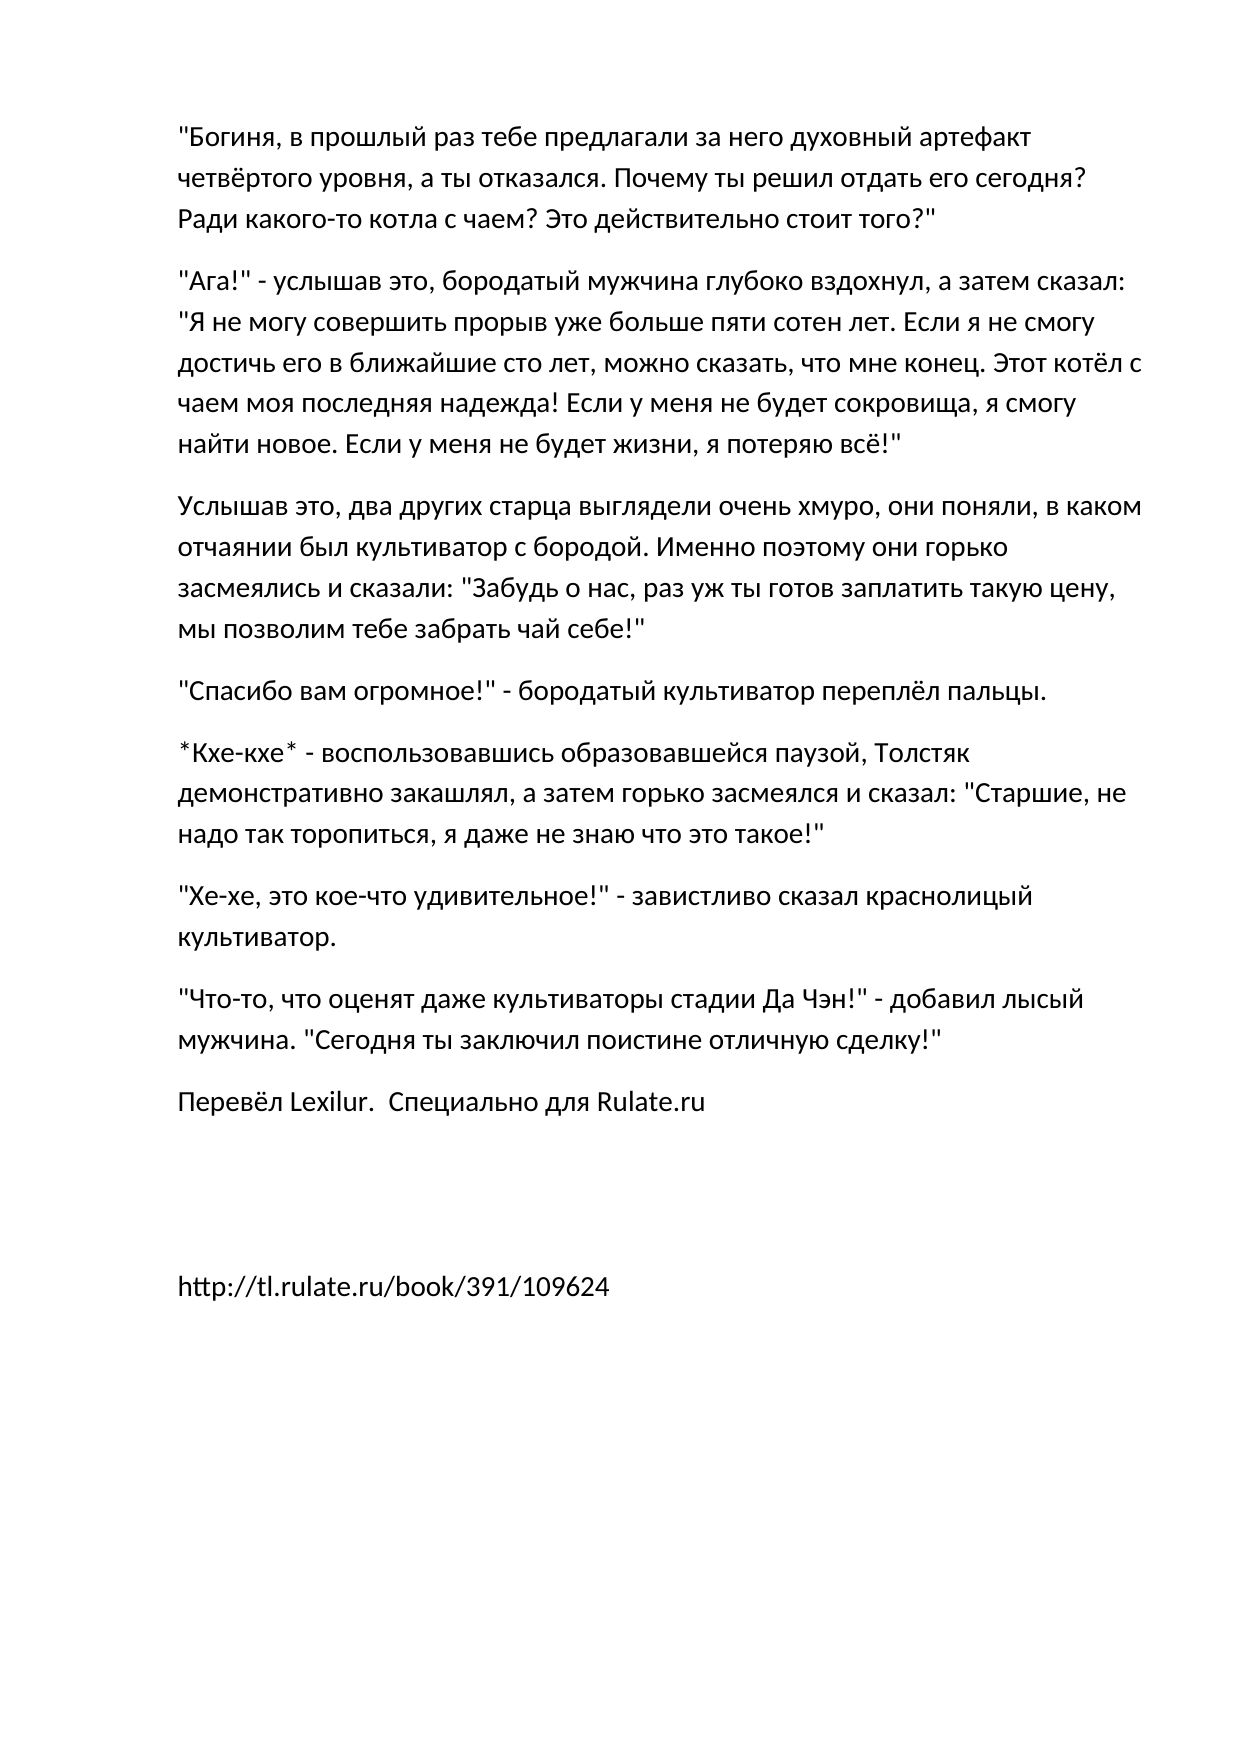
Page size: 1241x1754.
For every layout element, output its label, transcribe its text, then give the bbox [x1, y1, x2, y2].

text "Что-то, что оценят даже культиваторы стадии Да Чэн!" - добавил лысый мужчина. "Сегодня ты заключил поистине отличную сделку!" [177, 980, 1152, 1057]
text "Хе-хе, это кое-что удивительное!" - завистливо сказал краснолицый культиватор. [177, 877, 1152, 954]
text Услышав это, два других старца выглядели очень хмуро, они поняли, в каком отчаянии был культиватор с бородой. Именно поэтому они горько засмеялись и сказали: "Забудь о нас, раз уж ты готов заплатить такую цену, мы позволим тебе забрать чай себе!" [177, 487, 1152, 646]
text "Спасибо вам огромное!" - бородатый культиватор переплёл пальцы. [177, 672, 1152, 707]
text http://tl.rulate.ru/book/391/109624 [177, 1268, 1152, 1304]
text "Ага!" - услышав это, бородатый мужчина глубоко вздохнул, а затем сказал: "Я не могу совершить прорыв уже больше пяти сотен лет. Если я не смогу достичь его в ближайшие сто лет, можно сказать, что мне конец. Этот котёл с чаем моя последняя надежда! Если у меня не будет сокровища, я смогу найти новое. Если у меня не будет жизни, я потеряю всё!" [177, 262, 1152, 461]
text *Кхе-кхе* - воспользовавшись образовавшейся паузой, Толстяк демонстративно закашлял, а затем горько засмеялся и сказал: "Старшие, не надо так торопиться, я даже не знаю что это такое!" [177, 734, 1152, 851]
text Перевёл Lexilur. Специально для Rulate.ru [177, 1083, 1152, 1118]
text "Богиня, в прошлый раз тебе предлагали за него духовный артефакт четвёртого уровня, а ты отказался. Почему ты решил отдать его сегодня? Ради какого-то котла с чаем? Это действительно стоит того?" [177, 118, 1152, 236]
